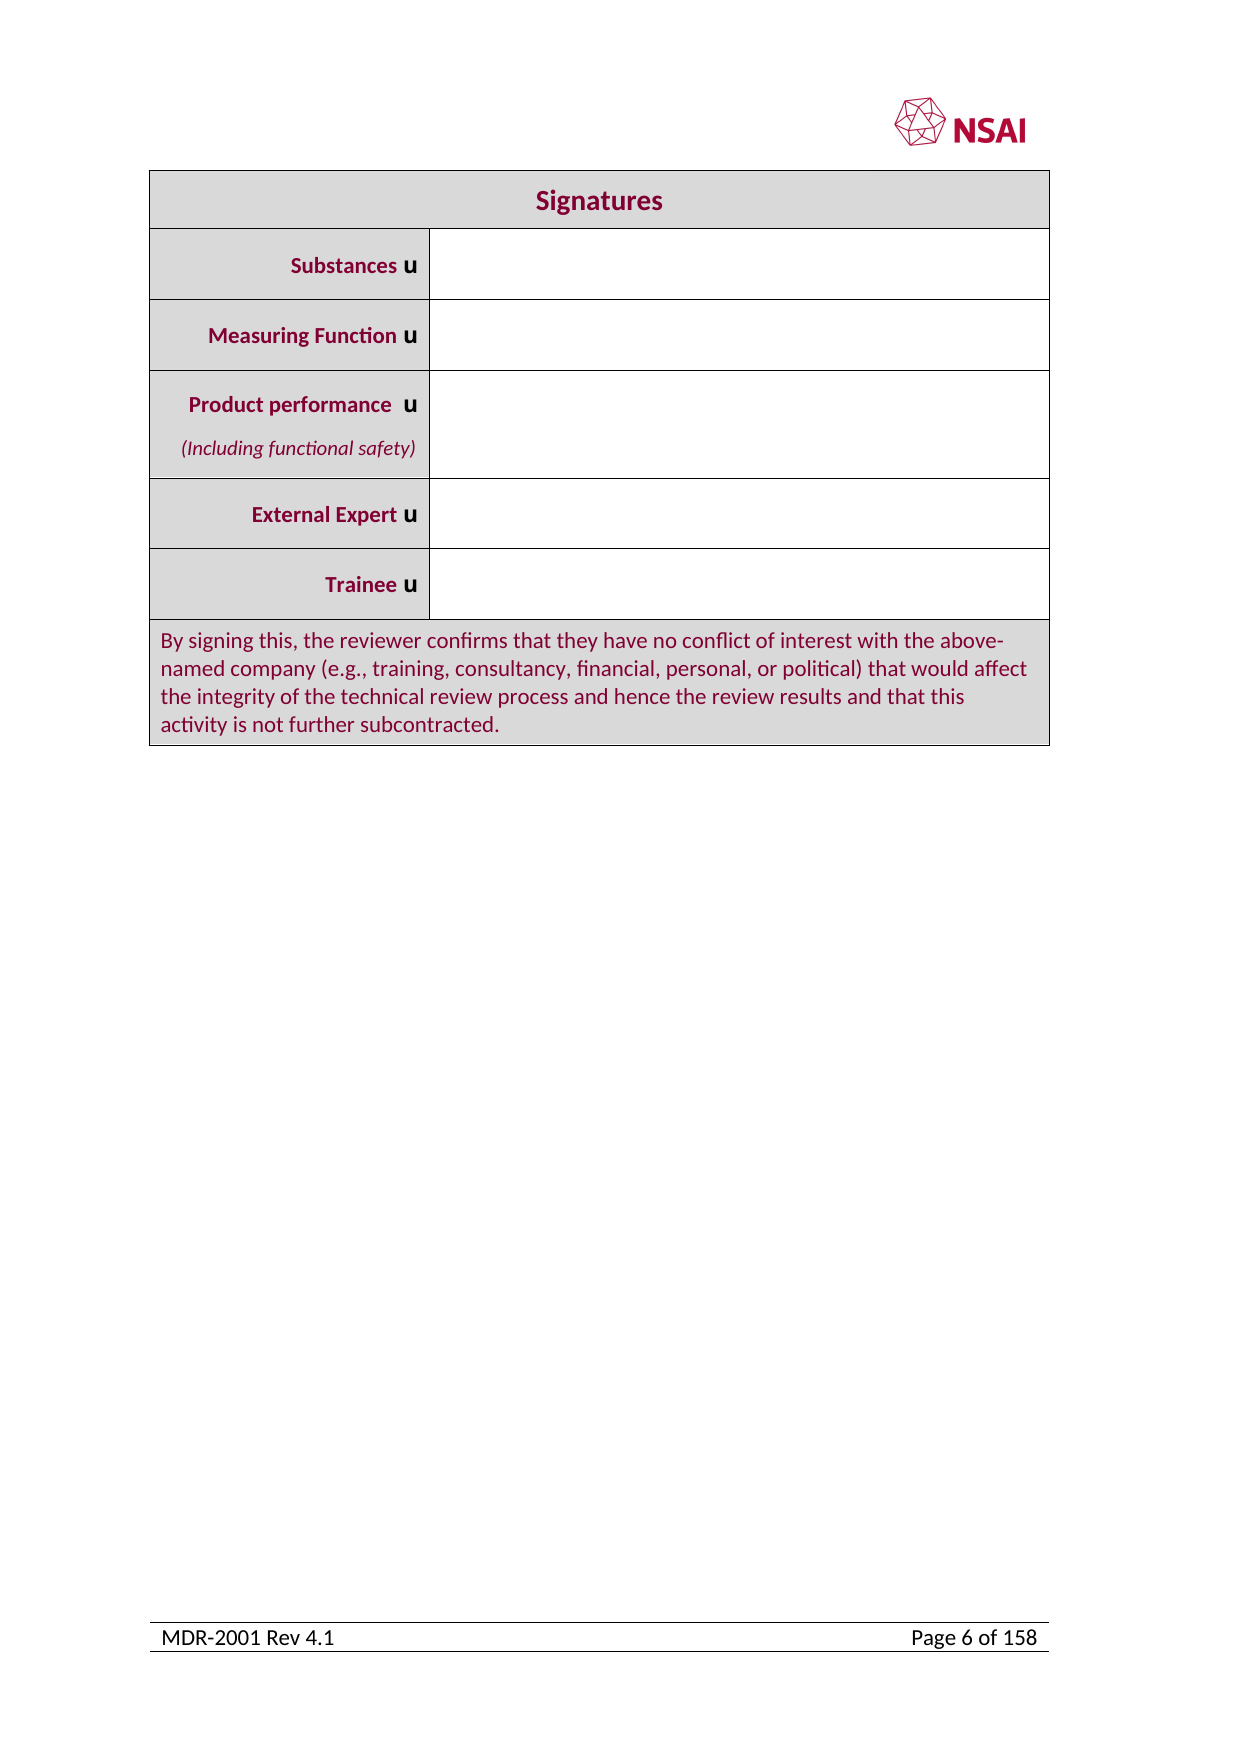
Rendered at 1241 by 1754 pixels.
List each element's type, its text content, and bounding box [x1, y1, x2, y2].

table_cell Product performance u (Including functional safety) [150, 371, 429, 477]
table_cell [430, 229, 1049, 299]
table_cell [430, 479, 1049, 548]
table_cell By signing this, the reviewer confirms that they have no conflict of interest with the above-named company (e.g., training, consultancy, financial, personal, or political) that would affect the integrity of the technical review process and hence the review results and that this activity is not further subcontracted. [150, 620, 1049, 744]
table_cell Trainee u [150, 549, 429, 619]
table_header Signatures [150, 171, 1049, 228]
table_cell [430, 300, 1049, 370]
picture [870, 73, 1049, 170]
table_cell Measuring Function u [150, 300, 429, 370]
table_cell External Expert u [150, 479, 429, 548]
table_cell [430, 549, 1049, 619]
table_cell [430, 371, 1049, 477]
table_cell Substances u [150, 229, 429, 299]
